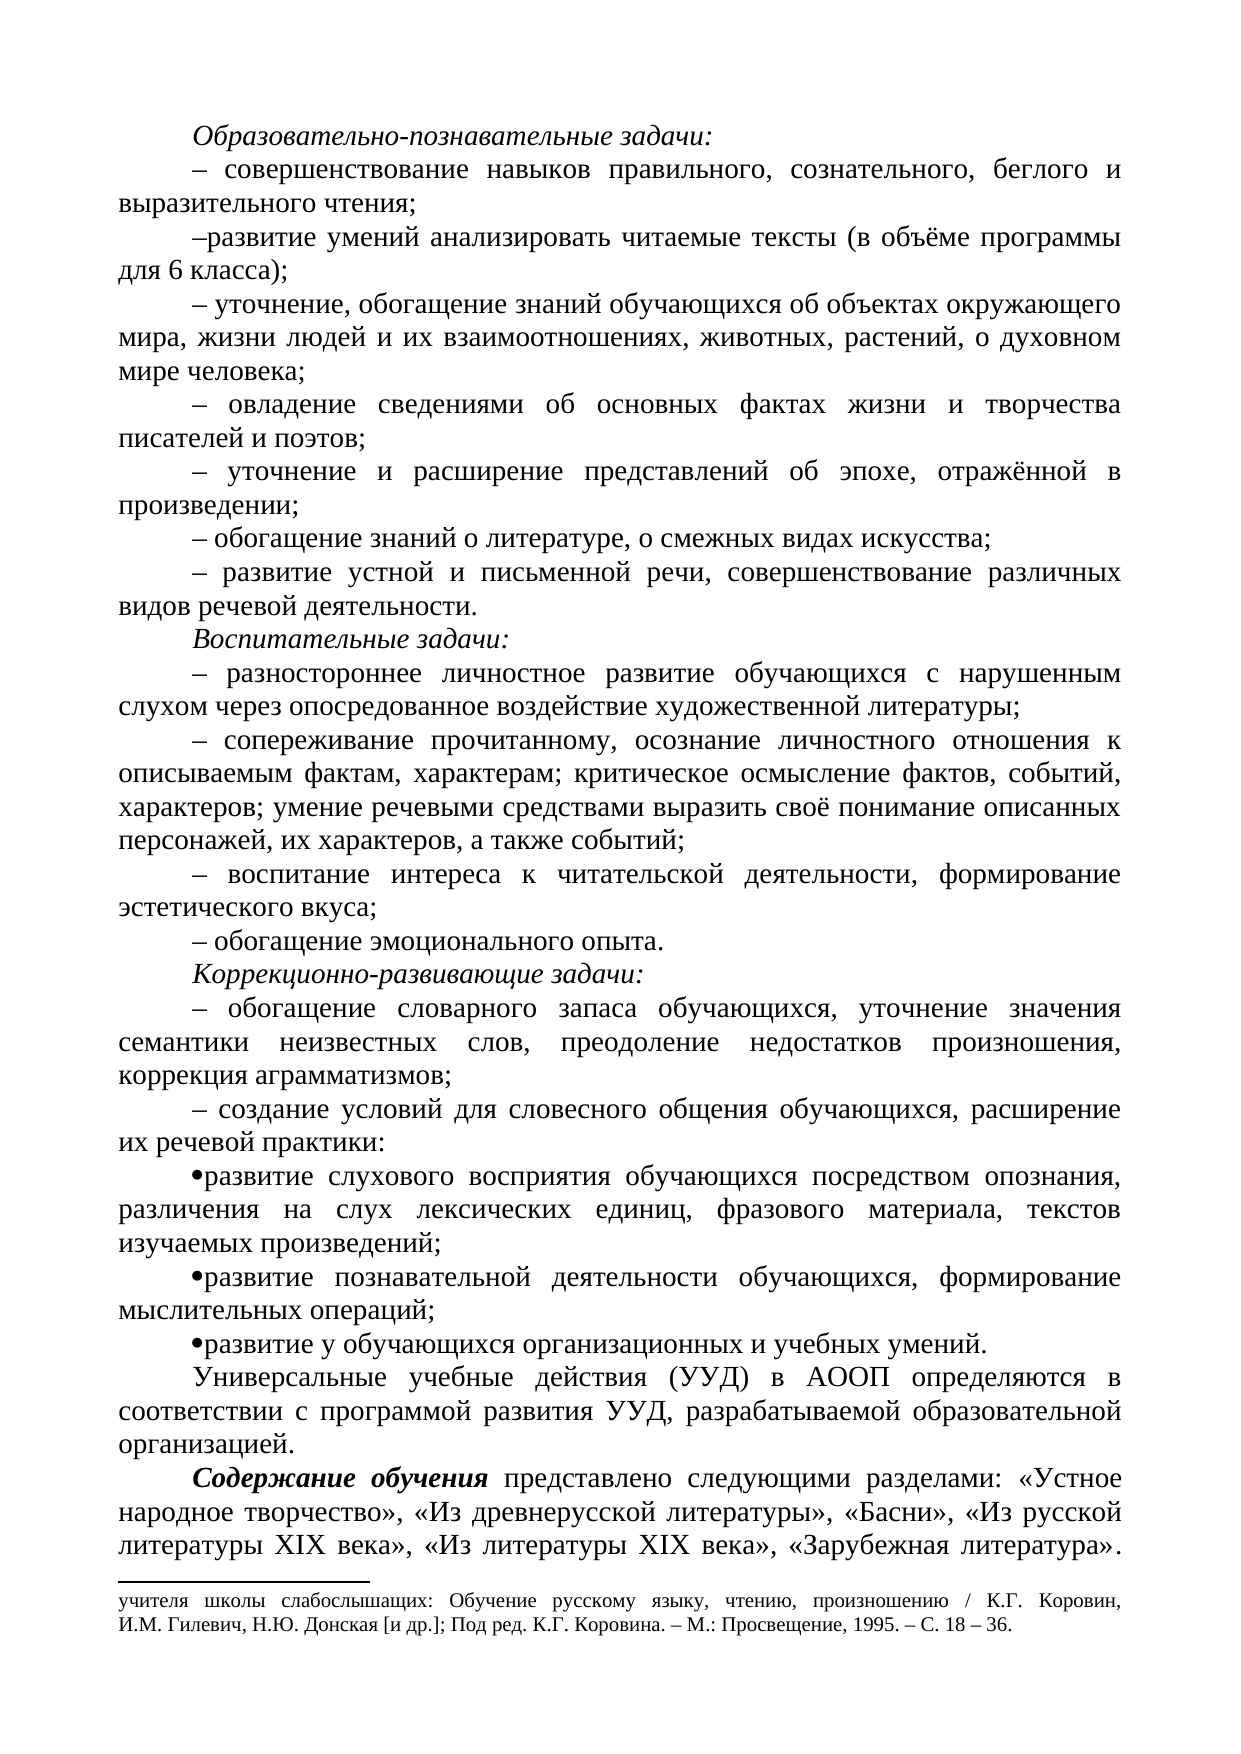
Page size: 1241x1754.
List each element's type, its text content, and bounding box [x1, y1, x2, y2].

text – обогащение эмоционального опыта. [118, 923, 1122, 957]
text – воспитание интереса к читательской деятельности, формирование эстетического вкуса; [118, 856, 1122, 923]
text – обогащение знаний о литературе, о смежных видах искусства; [118, 521, 1122, 554]
text – овладение сведениями об основных фактах жизни и творчества писателей и поэтов; [118, 386, 1122, 453]
text развитие у обучающихся организационных и учебных умений. [118, 1326, 1122, 1359]
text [118, 1460, 1122, 1561]
text – разностороннее личностное развитие обучающихся с нарушенным слухом через опосредованное воздействие художественной литературы; [118, 655, 1122, 722]
text – совершенствование навыков правильного, сознательного, беглого и выразительного чтения; [118, 152, 1122, 219]
text развитие познавательной деятельности обучающихся, формирование мыслительных операций; [118, 1259, 1122, 1326]
text –развитие умений анализировать читаемые тексты (в объёме программы для 6 класса); [118, 219, 1122, 286]
text Универсальные учебные действия (УУД) в АООП определяются в соответствии с программой развития УУД, разрабатываемой образовательной организацией. [118, 1359, 1122, 1460]
text – обогащение словарного запаса обучающихся, уточнение значения семантики неизвестных слов, преодоление недостатков произношения, коррекция аграмматизмов; [118, 990, 1122, 1091]
text – создание условий для словесного общения обучающихся, расширение их речевой практики: [118, 1091, 1122, 1158]
text – уточнение и расширение представлений об эпохе, отражённой в произведении; [118, 453, 1122, 521]
text – уточнение, обогащение знаний обучающихся об объектах окружающего мира, жизни людей и их взаимоотношениях, животных, растений, о духовном мире человека; [118, 286, 1122, 386]
text развитие слухового восприятия обучающихся посредством опознания, различения на слух лексических единиц, фразового материала, текстов изучаемых произведений; [118, 1158, 1122, 1259]
text Воспитательные задачи: [118, 621, 1122, 655]
text Коррекционно-развивающие задачи: [118, 957, 1122, 990]
text Образовательно-познавательные задачи: [118, 118, 1122, 152]
text – сопереживание прочитанному, осознание личностного отношения к описываемым фактам, характерам; критическое осмысление фактов, событий, характеров; умение речевыми средствами выразить своё понимание описанных персонажей, их характеров, а также событий; [118, 722, 1122, 856]
text – развитие устной и письменной речи, совершенствование различных видов речевой деятельности. [118, 554, 1122, 621]
